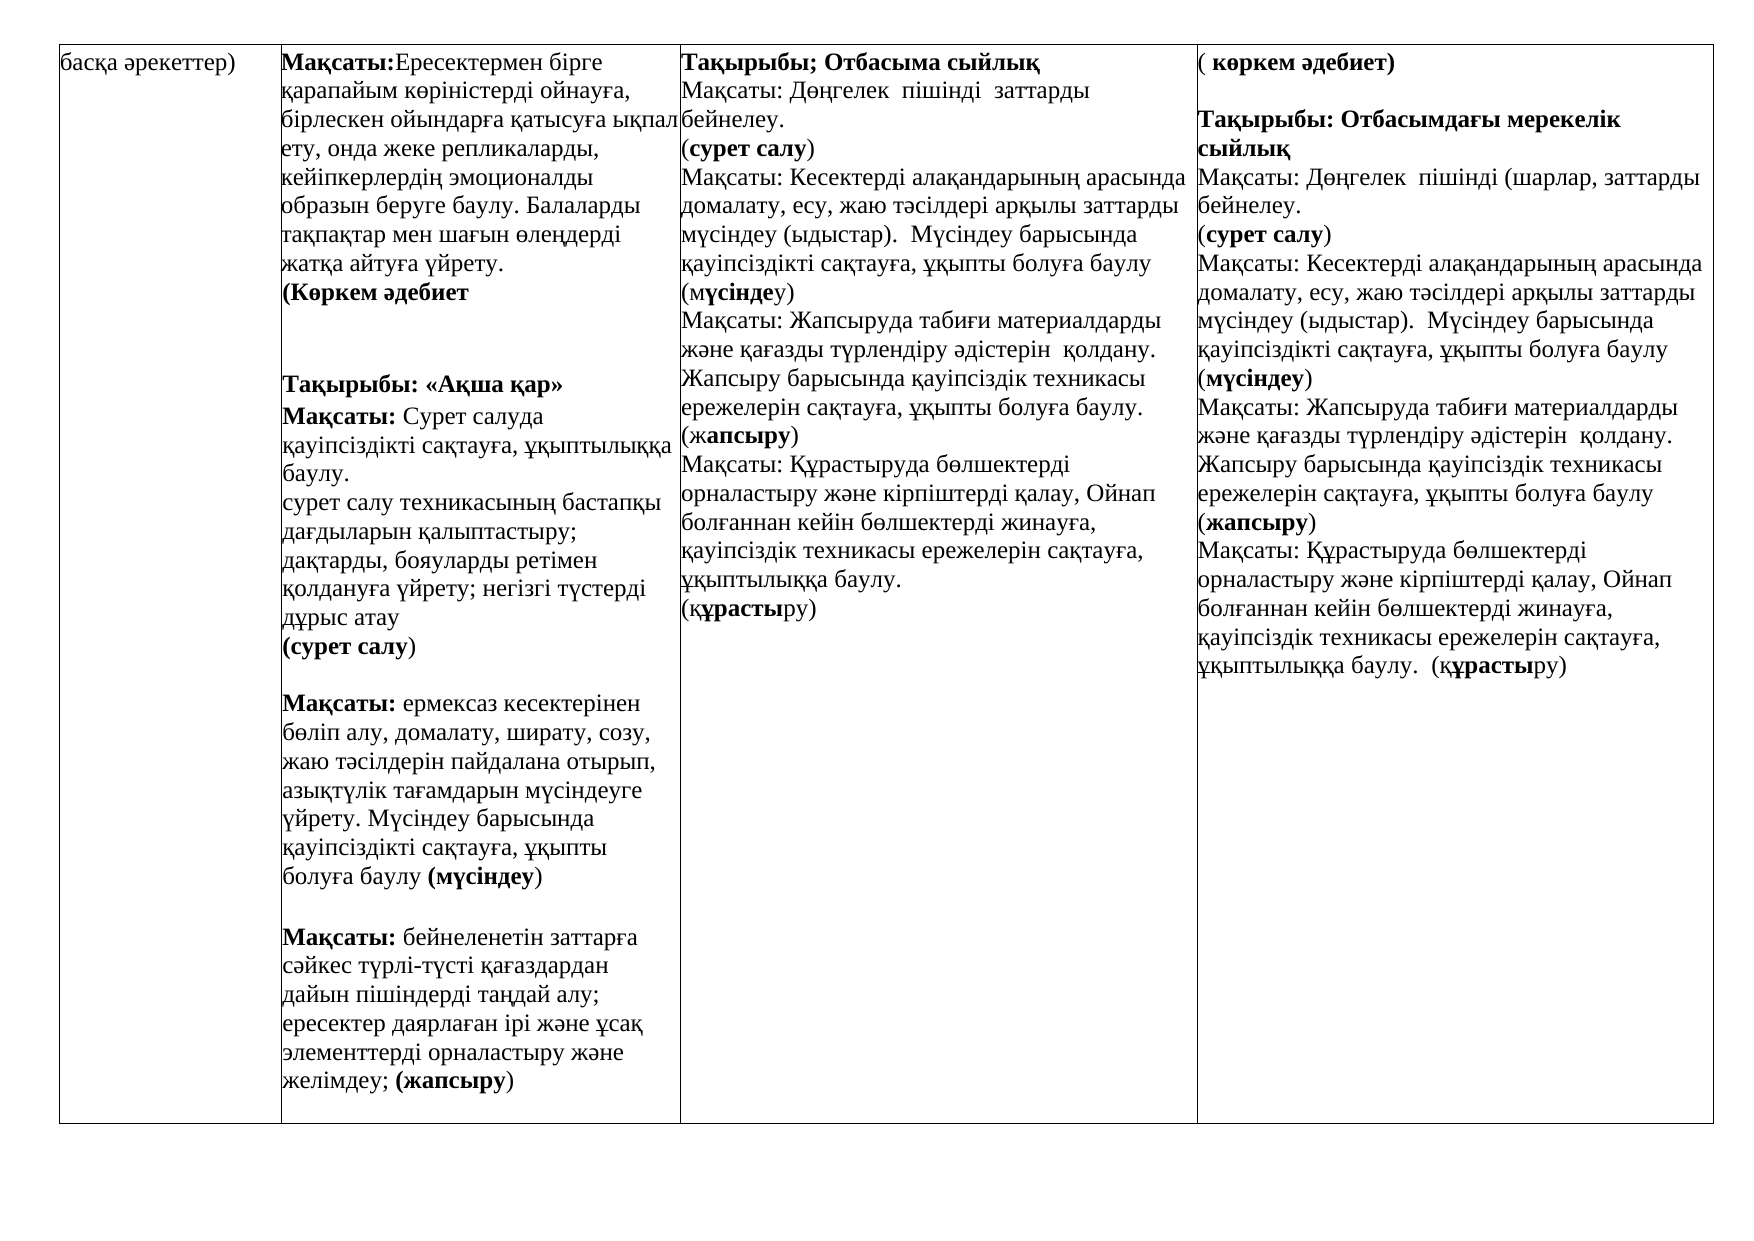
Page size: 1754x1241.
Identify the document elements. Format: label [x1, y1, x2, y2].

table_cell [681, 45, 1197, 1123]
table_cell [282, 45, 680, 1123]
table_cell [1198, 45, 1713, 1123]
table_cell [60, 45, 281, 1123]
